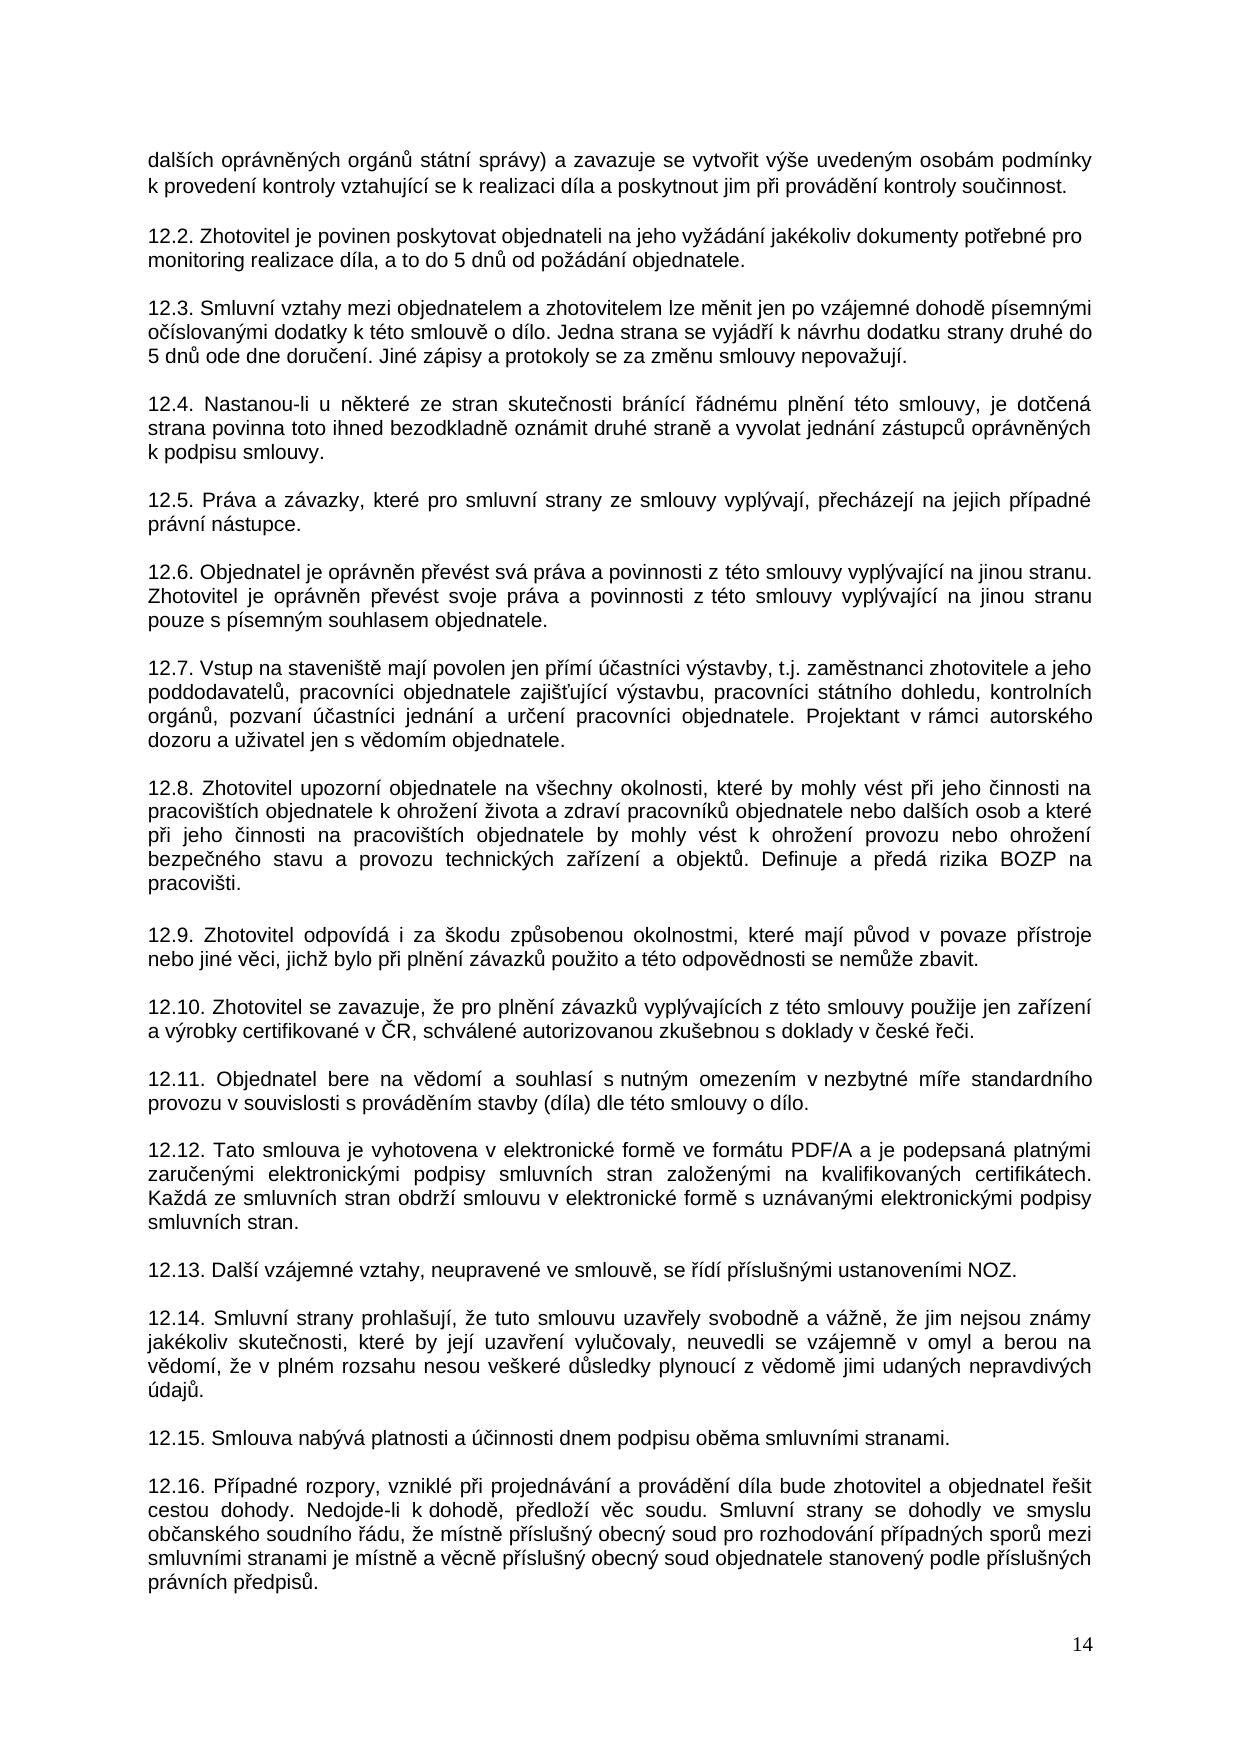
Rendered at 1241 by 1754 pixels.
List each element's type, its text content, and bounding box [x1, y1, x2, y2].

text 12.3. Smluvní vztahy mezi objednatelem a zhotovitelem lze měnit jen po vzájemné dohodě písemnými očíslovanými dodatky k této smlouvě o dílo. Jedna strana se vyjádří k návrhu dodatku strany druhé do 5 dnů ode dne doručení. Jiné zápisy a protokoly se za změnu smlouvy nepovažují. [148, 296, 1093, 368]
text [148, 148, 1093, 198]
text 12.7. Vstup na staveniště mají povolen jen přímí účastníci výstavby, t.j. zaměstnanci zhotovitele a jeho poddodavatelů, pracovníci objednatele zajišťující výstavbu, pracovníci státního dohledu, kontrolních orgánů, pozvaní účastníci jednání a určení pracovníci objednatele. Projektant v rámci autorského dozoru a uživatel jen s vědomím objednatele. [148, 656, 1093, 751]
text 12.5. Práva a závazky, které pro smluvní strany ze smlouvy vyplývají, přecházejí na jejich případné právní nástupce. [148, 488, 1093, 536]
text 12.11. Objednatel bere na vědomí a souhlasí s nutným omezením v nezbytné míře standardního provozu v souvislosti s prováděním stavby (díla) dle této smlouvy o dílo. [148, 1066, 1093, 1114]
text 12.2. Zhotovitel je povinen poskytovat objednateli na jeho vyžádání jakékoliv dokumenty potřebné pro monitoring realizace díla, a to do 5 dnů od požádání objednatele. [148, 224, 1093, 272]
text 12.4. Nastanou-li u některé ze stran skutečnosti bránící řádnému plnění této smlouvy, je dotčená strana povinna toto ihned bezodkladně oznámit druhé straně a vyvolat jednání zástupců oprávněných k podpisu smlouvy. [148, 392, 1093, 464]
text 12.10. Zhotovitel se zavazuje, že pro plnění závazků vyplývajících z této smlouvy použije jen zařízení a výrobky certifikované v ČR, schválené autorizovanou zkušebnou s doklady v české řeči. [148, 994, 1093, 1042]
text 12.12. Tato smlouva je vyhotovena v elektronické formě ve formátu PDF/A a je podepsaná platnými zaručenými elektronickými podpisy smluvních stran založenými na kvalifikovaných certifikátech. Každá ze smluvních stran obdrží smlouvu v elektronické formě s uznávanými elektronickými podpisy smluvních stran. [148, 1138, 1093, 1234]
text 12.13. Další vzájemné vztahy, neupravené ve smlouvě, se řídí příslušnými ustanoveními NOZ. [148, 1258, 1093, 1282]
text 12.15. Smlouva nabývá platnosti a účinnosti dnem podpisu oběma smluvními stranami. [148, 1426, 1093, 1450]
text 12.9. Zhotovitel odpovídá i za škodu způsobenou okolnostmi, které mají původ v povaze přístroje nebo jiné věci, jichž bylo při plnění závazků použito a této odpovědnosti se nemůže zbavit. [148, 923, 1093, 971]
text 12.16. Případné rozpory, vzniklé při projednávání a provádění díla bude zhotovitel a objednatel řešit cestou dohody. Nedojde-li k dohodě, předloží věc soudu. Smluvní strany se dohodly ve smyslu občanského soudního řádu, že místně příslušný obecný soud pro rozhodování případných sporů mezi smluvními stranami je místně a věcně příslušný obecný soud objednatele stanovený podle příslušných právních předpisů. [148, 1474, 1093, 1593]
text 12.6. Objednatel je oprávněn převést svá práva a povinnosti z této smlouvy vyplývající na jinou stranu. Zhotovitel je oprávněn převést svoje práva a povinnosti z této smlouvy vyplývající na jinou stranu pouze s písemným souhlasem objednatele. [148, 560, 1093, 632]
text 12.14. Smluvní strany prohlašují, že tuto smlouvu uzavřely svobodně a vážně, že jim nejsou známy jakékoliv skutečnosti, které by její uzavření vylučovaly, neuvedli se vzájemně v omyl a berou na vědomí, že v plném rozsahu nesou veškeré důsledky plynoucí z vědomě jimi udaných nepravdivých údajů. [148, 1306, 1093, 1402]
text 12.8. Zhotovitel upozorní objednatele na všechny okolnosti, které by mohly vést při jeho činnosti na pracovištích objednatele k ohrožení života a zdraví pracovníků objednatele nebo dalších osob a které při jeho činnosti na pracovištích objednatele by mohly vést k ohrožení provozu nebo ohrožení bezpečného stavu a provozu technických zařízení a objektů. Definuje a předá rizika BOZP na pracovišti. [148, 775, 1093, 895]
